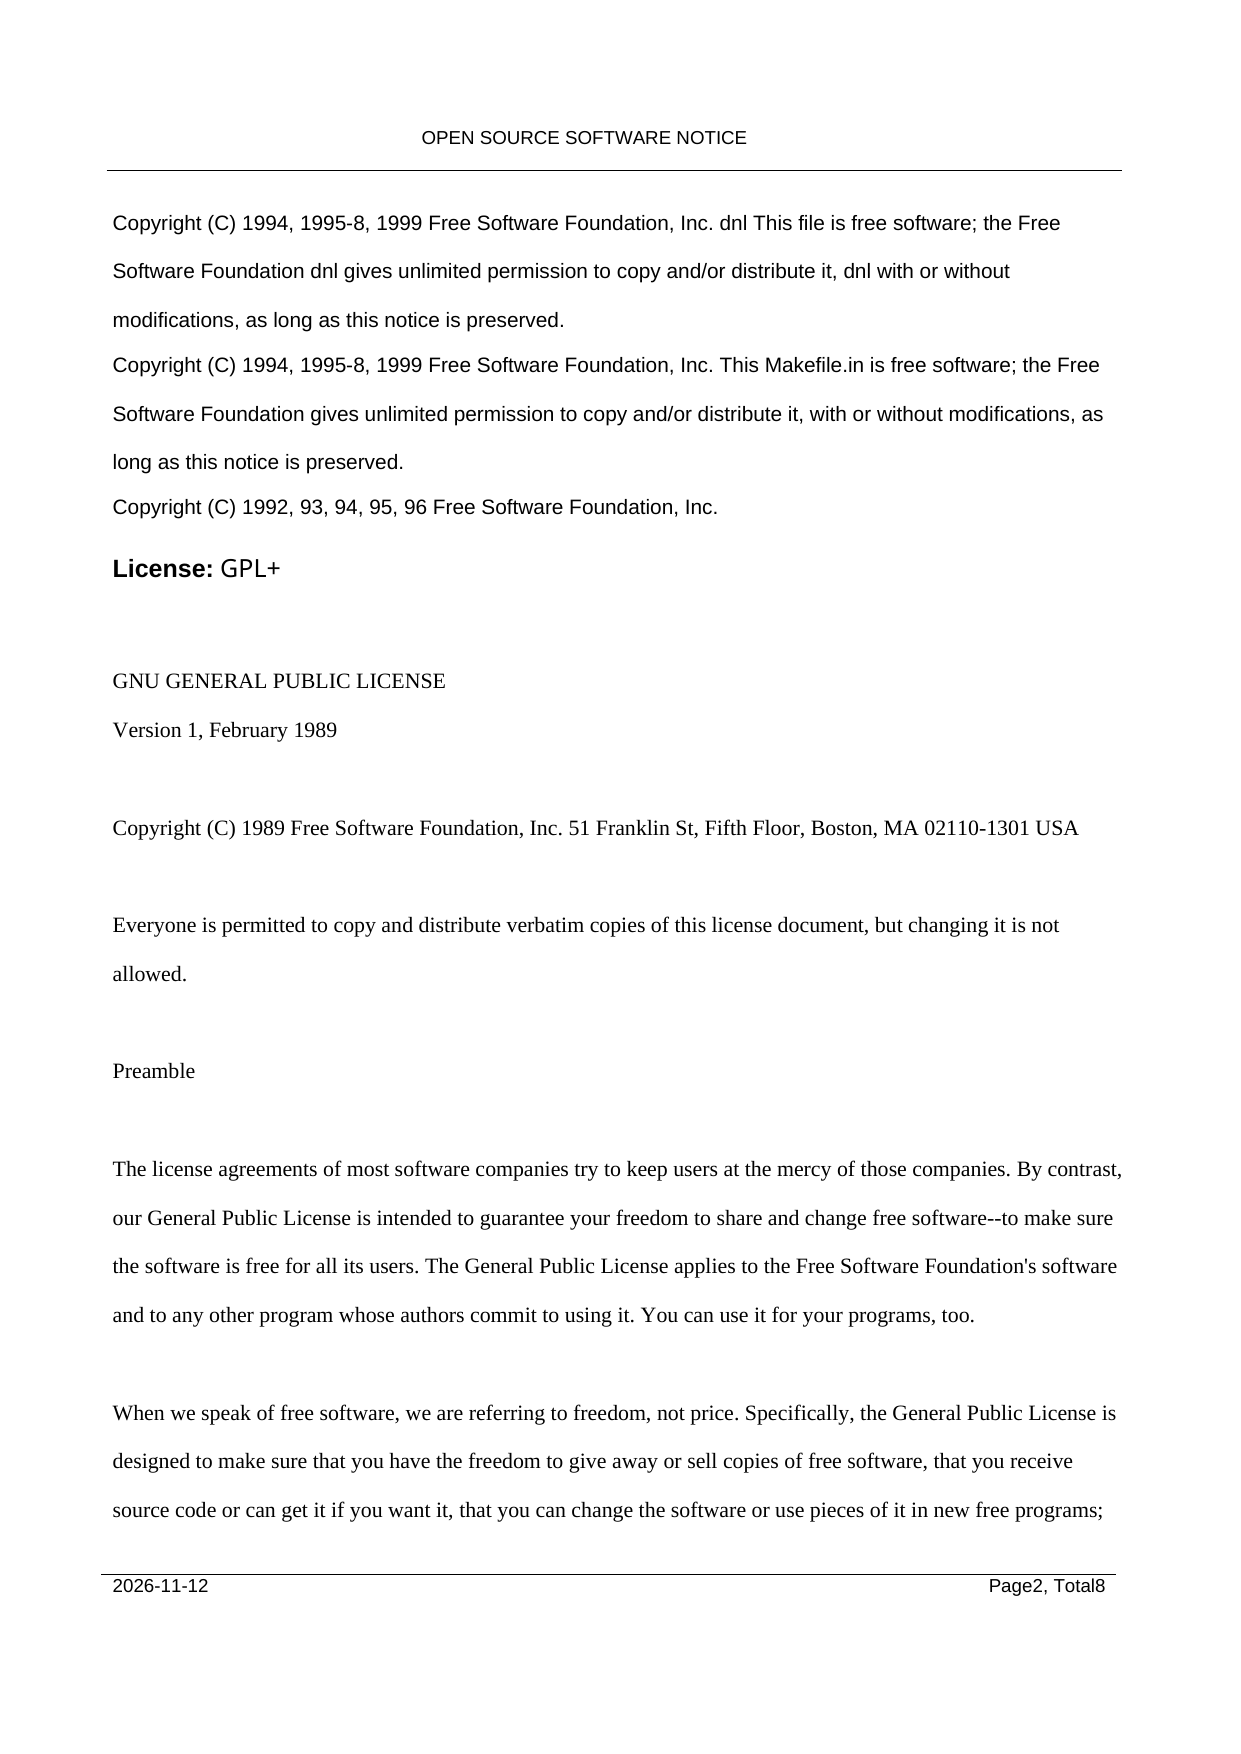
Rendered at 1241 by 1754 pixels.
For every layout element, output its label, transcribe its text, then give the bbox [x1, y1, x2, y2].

text Copyright (C) 1992, 93, 94, 95, 96 Free Software Foundation, Inc. [112, 490, 1128, 523]
text Copyright (C) 1994, 1995-8, 1999 Free Software Foundation, Inc. dnl This file is free software; the Free Software Foundation dnl gives unlimited permission to copy and/or distribute it, dnl with or without modifications, as long as this notice is preserved. [112, 206, 1128, 336]
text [112, 535, 1128, 1526]
text Copyright (C) 1994, 1995-8, 1999 Free Software Foundation, Inc. This Makefile.in is free software; the Free Software Foundation gives unlimited permission to copy and/or distribute it, with or without modifications, as long as this notice is preserved. [112, 348, 1128, 478]
